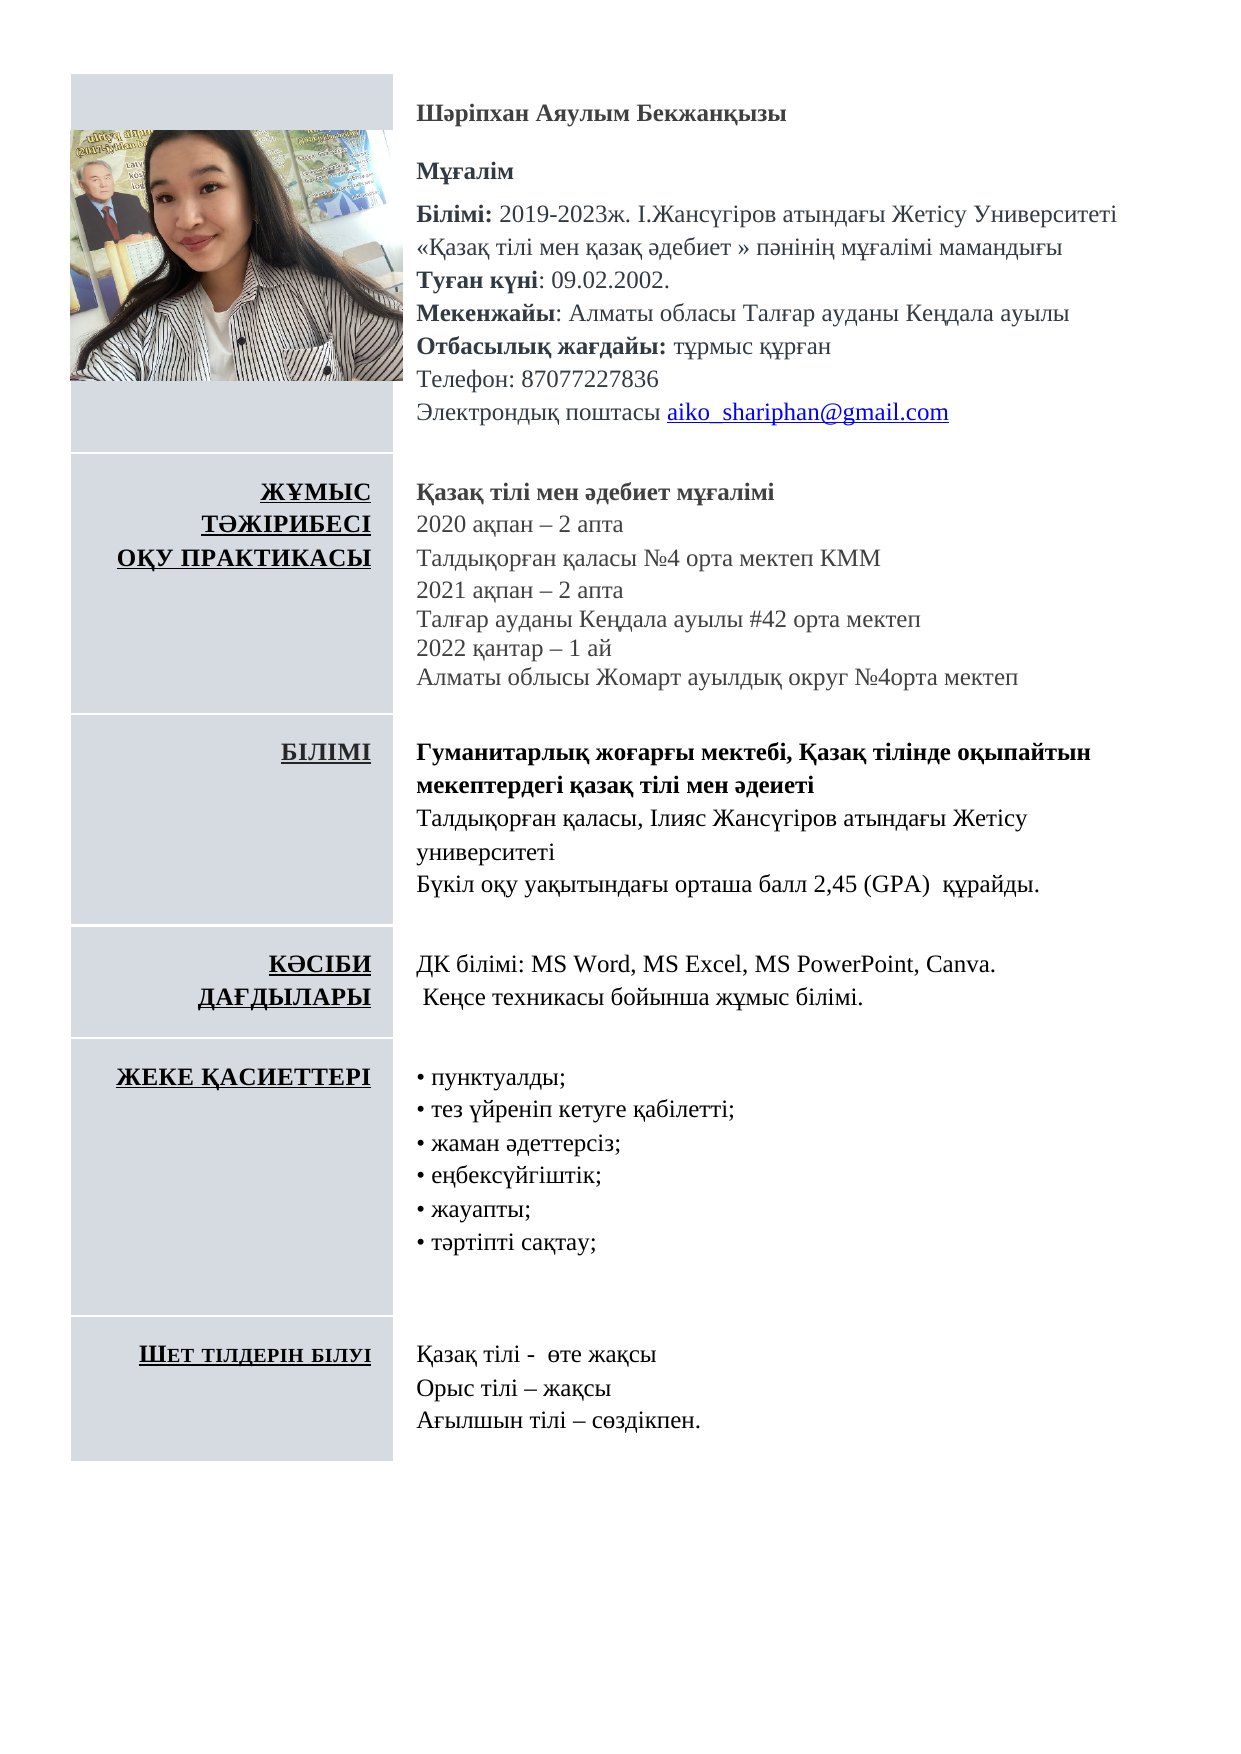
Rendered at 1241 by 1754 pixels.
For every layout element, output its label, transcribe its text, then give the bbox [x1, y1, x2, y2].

table_cell БІЛІМІ [71, 715, 393, 924]
table_cell Қазақ тілі мен әдебиет мұғалімі 2020 ақпан – 2 апта Талдықорған қаласы №4 орта мектеп КММ 2021 ақпан – 2 апта Талғар ауданы Кеңдала ауылы #42 орта мектеп 2022 қантар – 1 ай Алматы облысы Жомарт ауылдық округ №4орта мектеп [395, 454, 1194, 713]
table_cell Қазақ тілі - өте жақсы Орыс тілі – жақсы Ағылшын тілі – сөздікпен. [395, 1317, 1194, 1461]
table_cell КӘСІБИ ДАҒДЫЛАРЫ [71, 927, 393, 1037]
table_cell Шет тілдерін білуі [71, 1317, 393, 1461]
table_cell Гуманитарлық жоғарғы мектебі, Қазақ тілінде оқыпайтын мекептердегі қазақ тілі мен әдеиеті Талдықорған қаласы, Ілияс Жансүгіров атындағы Жетісу университеті Бүкіл оқу уақытындағы орташа балл 2,45 (GPA) құрайды. [395, 715, 1194, 924]
table_header [71, 74, 393, 130]
table_cell ДК білімі: MS Word, MS Excel, MS PowerPoint, Canva. Кеңсе техникасы бойынша жұмыс білімі. [395, 927, 1194, 1037]
table_header [71, 381, 393, 452]
picture [70, 130, 403, 381]
table_header Шәріпхан Аяулым Бекжанқызы Мұғалім Білімі: 2019-2023ж. І.Жансүгіров атындағы Жетісу Университеті «Қазақ тілі мен қазақ әдебиет » пәнінің мұғалімі мамандығы Туған күні: 09.02.2002. Мекенжайы: Алматы обласы Талғар ауданы Кеңдала ауылы Отбасылық жағдайы: тұрмыс құрған Телефон: 87077227836 Электрондық поштасы aiko_shariphan@gmail.com [395, 76, 1194, 452]
table_cell • пунктуалды; • тез үйреніп кетуге қабілетті; • жаман әдеттерсіз; • еңбексүйгіштік; • жауапты; • тәртіпті сақтау; [395, 1039, 1194, 1315]
table_cell ЖЕКЕ ҚАСИЕТТЕРІ [71, 1039, 393, 1315]
table_cell ЖҰМЫС ТӘЖІРИБЕСІ ОҚУ ПРАКТИКАСЫ [71, 454, 393, 713]
